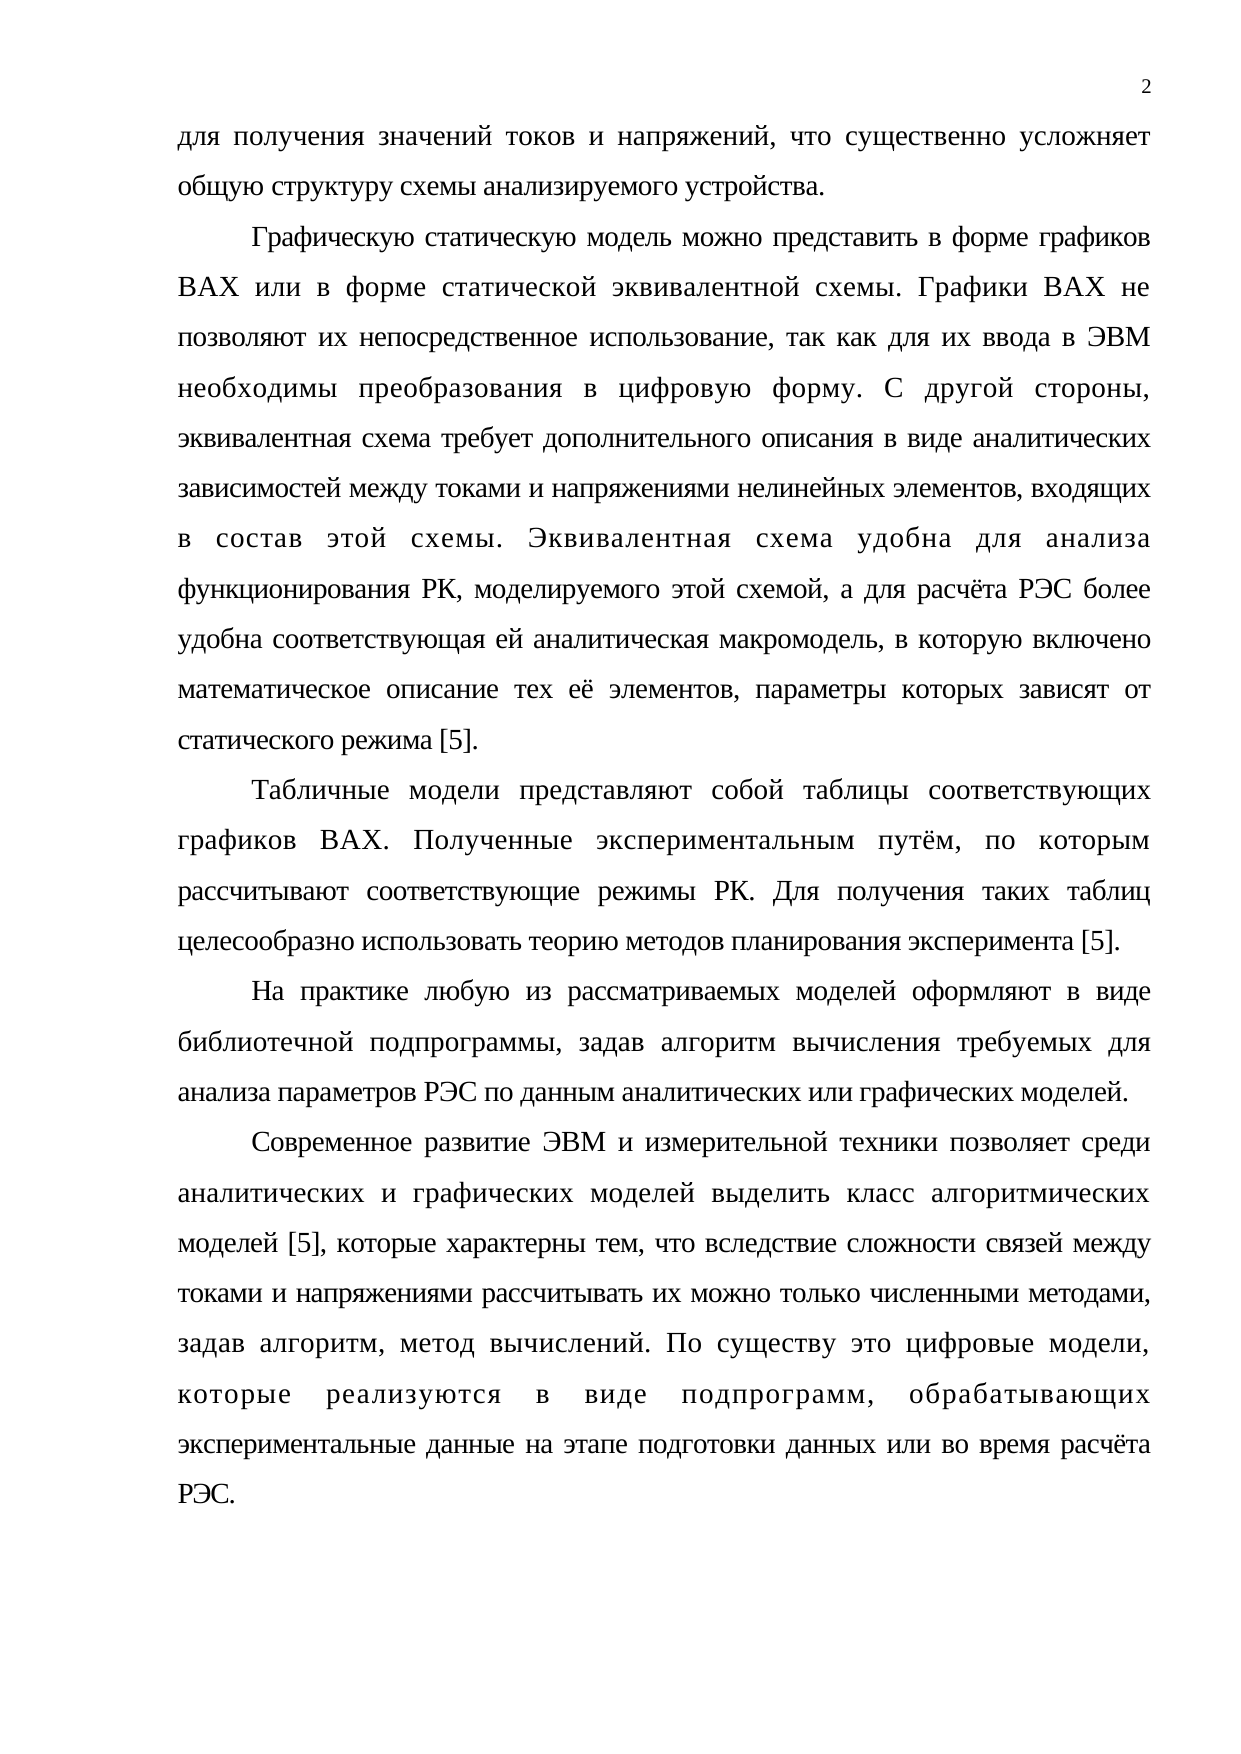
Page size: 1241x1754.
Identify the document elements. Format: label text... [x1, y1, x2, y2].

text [177, 118, 1152, 202]
text Графическую статическую модель можно представить в форме графиков ВАХ или в форме статической эквивалентной схемы. Графики ВАХ не позволяют их непосредственное использование, так как для их ввода в ЭВМ необходимы преобразования в цифровую форму. С другой стороны, эквивалентная схема требует дополнительного описания в виде аналитических зависимостей между токами и напряжениями нелинейных элементов, входящих в состав этой схемы. Эквивалентная схема удобна для анализа функционирования РК, моделируемого этой схемой, а для расчёта РЭС более удобна соответствующая ей аналитическая макромодель, в которую включено математическое описание тех её элементов, параметры которых зависят от статического режима [5]. [177, 219, 1152, 755]
text На практике любую из рассматриваемых моделей оформляют в виде библиотечной подпрограммы, задав алгоритм вычисления требуемых для анализа параметров РЭС по данным аналитических или графических моделей. [177, 973, 1152, 1108]
text Табличные модели представляют собой таблицы соответствующих графиков ВАХ. Полученные экспериментальным путём, по которым рассчитывают соответствующие режимы РК. Для получения таких таблиц целесообразно использовать теорию методов планирования эксперимента [5]. [177, 772, 1152, 957]
text Современное развитие ЭВМ и измерительной техники позволяет среди аналитических и графических моделей выделить класс алгоритмических моделей [5], которые характерны тем, что вследствие сложности связей между токами и напряжениями рассчитывать их можно только численными методами, задав алгоритм, метод вычислений. По существу это цифровые модели, которые реализуются в виде подпрограмм, обрабатывающих экспериментальные данные на этапе подготовки данных или во время расчёта РЭС. [177, 1124, 1152, 1510]
